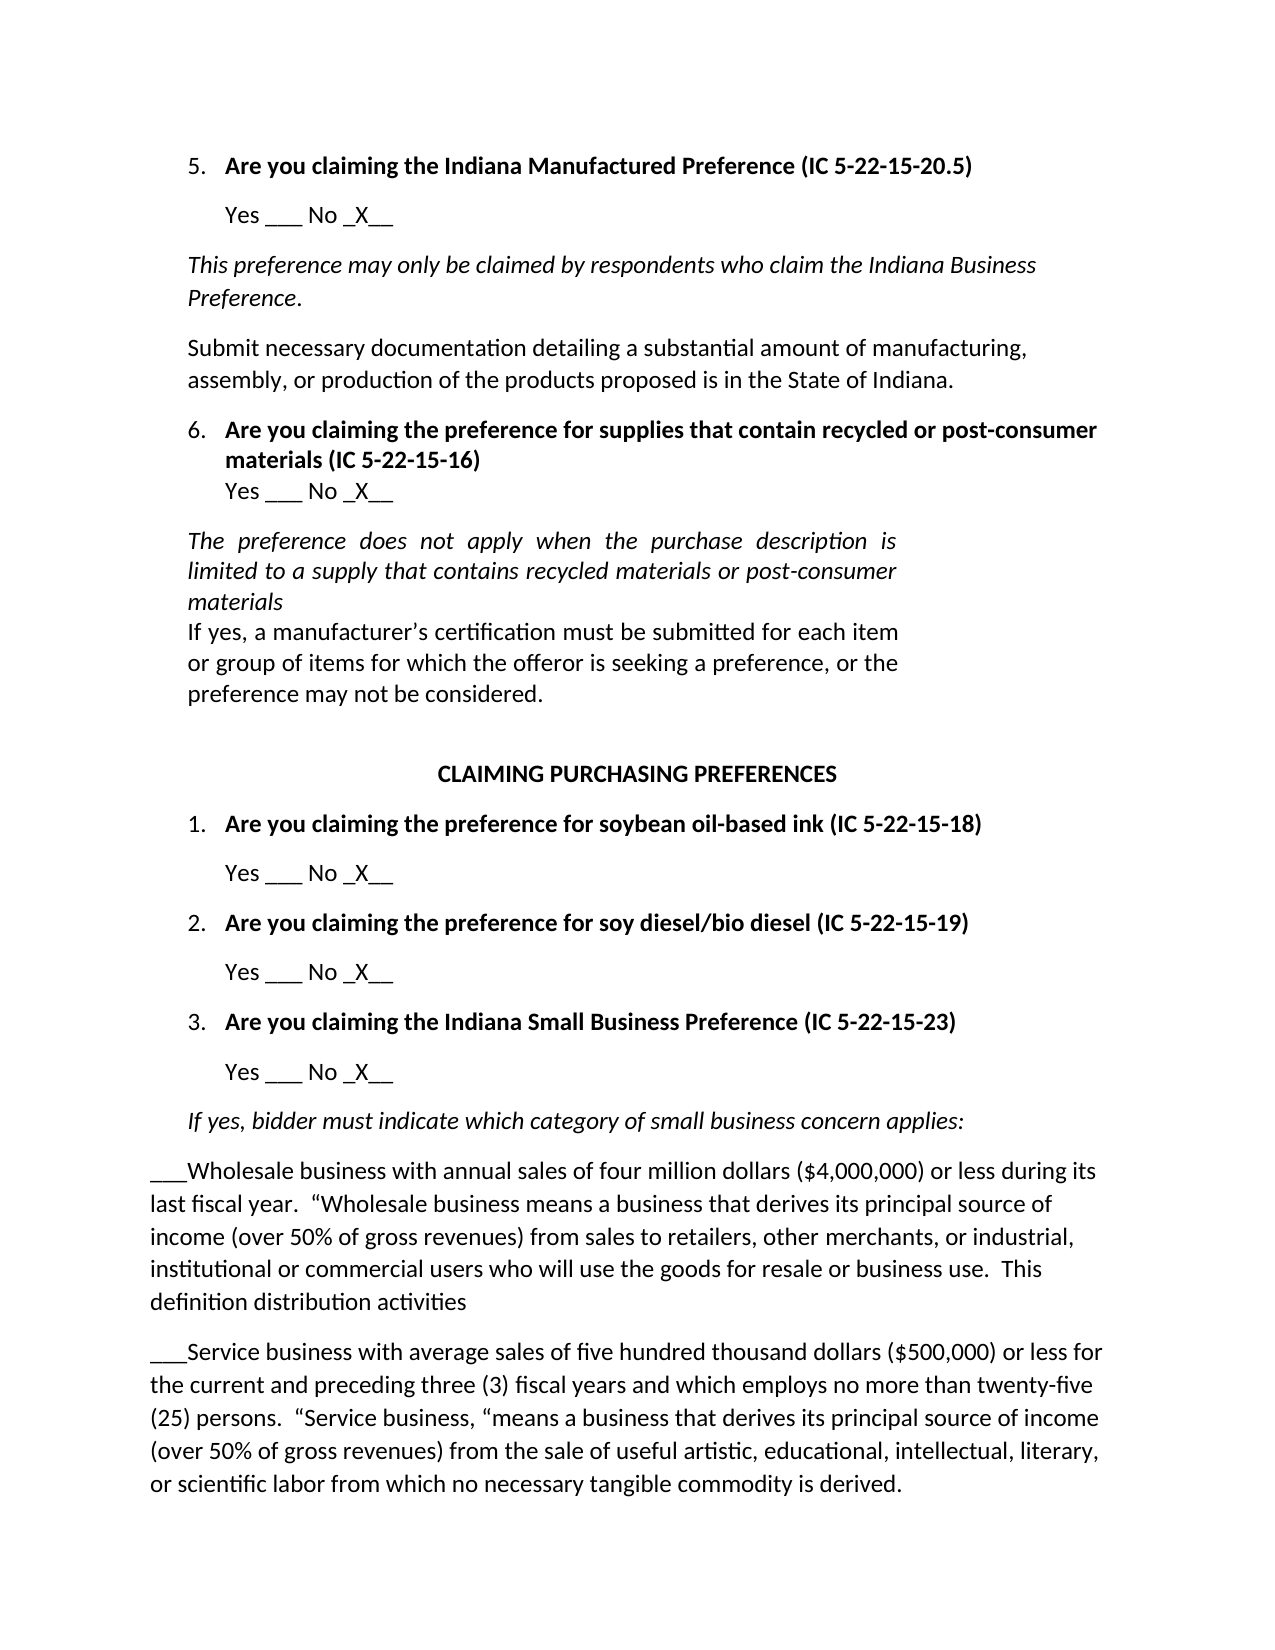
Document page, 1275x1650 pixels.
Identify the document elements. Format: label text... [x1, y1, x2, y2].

text CLAIMING PURCHASING PREFERENCES [150, 758, 1125, 789]
list Are you claiming the preference for supplies that contain recycled or post-consumer materials (IC 5-22-15-16) [187, 414, 1125, 475]
text If yes, bidder must indicate which category of small business concern applies: [150, 1105, 1125, 1136]
list Are you claiming the Indiana Small Business Preference (IC 5-22-15-23) [187, 1006, 1125, 1037]
text ___Service business with average sales of five hundred thousand dollars ($500,000) or less for the current and preceding three (3) fiscal years and which employs no more than twenty-five (25) persons. “Service business, “means a business that derives its principal source of income (over 50% of gross revenues) from the sale of useful artistic, educational, intellectual, literary, or scientific labor from which no necessary tangible commodity is derived. [150, 1336, 1125, 1498]
text Yes ___ No _X__ [225, 857, 1125, 888]
list Are you claiming the Indiana Manufactured Preference (IC 5-22-15-20.5) [187, 150, 1125, 181]
text Yes ___ No _X__ [225, 475, 1125, 506]
text If yes, a manufacturer’s certification must be submitted for each item or group of items for which the offeror is seeking a preference, or the preference may not be considered. [187, 616, 900, 708]
text This preference may only be claimed by respondents who claim the Indiana Business Preference. [187, 249, 1125, 313]
text Submit necessary documentation detailing a substantial amount of manufacturing, assembly, or production of the products proposed is in the State of Indiana. [187, 332, 1125, 395]
text ___Wholesale business with annual sales of four million dollars ($4,000,000) or less during its last fiscal year. “Wholesale business means a business that derives its principal source of income (over 50% of gross revenues) from sales to retailers, other merchants, or industrial, institutional or commercial users who will use the goods for resale or business use. This definition distribution activities [150, 1155, 1125, 1317]
text Yes ___ No _X__ [225, 1056, 1125, 1086]
text The preference does not apply when the purchase description is limited to a supply that contains recycled materials or post-consumer materials [187, 525, 900, 616]
list Are you claiming the preference for soy diesel/bio diesel (IC 5-22-15-19) [187, 907, 1125, 937]
list Are you claiming the preference for soybean oil-based ink (IC 5-22-15-18) [187, 808, 1125, 838]
text Yes ___ No _X__ [225, 199, 1125, 230]
text Yes ___ No _X__ [225, 957, 1125, 987]
